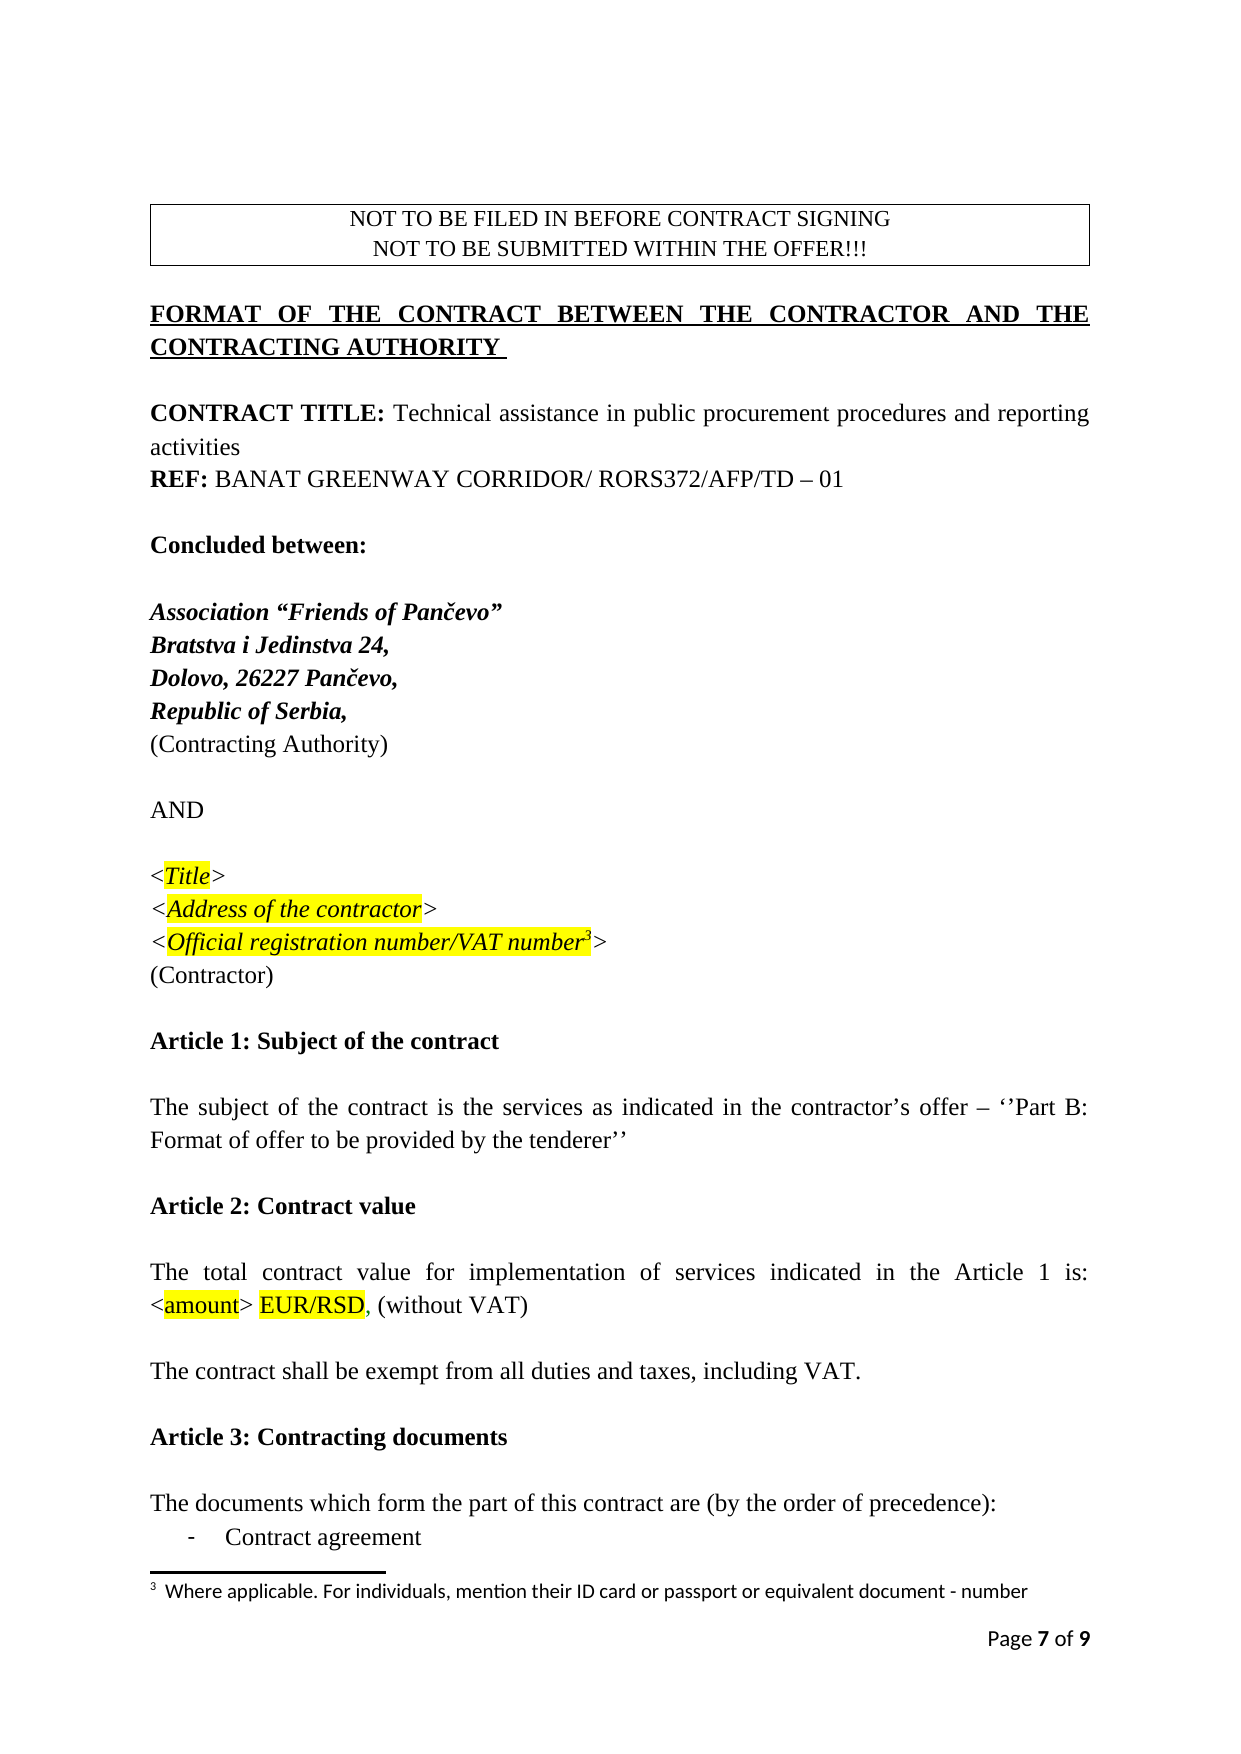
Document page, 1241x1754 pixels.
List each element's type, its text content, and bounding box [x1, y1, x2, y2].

text The total contract value for implementation of services indicated in the Article 1 is: <amount> EUR/RSD, (without VAT) [150, 1257, 1090, 1319]
text (Contracting Authority) [150, 729, 1090, 757]
text The contract shall be exempt from all duties and taxes, including VAT. [150, 1356, 1090, 1385]
text <Official registration number/VAT number> [591, 927, 1090, 956]
text The documents which form the part of this contract are (by the order of precedence): [150, 1488, 1090, 1517]
text Article 1: Subject of the contract [150, 1026, 1090, 1055]
text <Title> [210, 861, 1090, 889]
text (Contractor) [150, 960, 1090, 989]
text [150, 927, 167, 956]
table_header NOT TO BE FILED IN BEFORE CONTRACT SIGNING NOT TO BE SUBMITTED WITHIN THE OFFER!!! [151, 205, 1089, 265]
text REF: BANAT GREENWAY CORRIDOR/ RORS372/AFP/TD – 01 [150, 464, 1090, 493]
list Contract agreement [187, 1521, 1090, 1552]
text The subject of the contract is the services as indicated in the contractor’s offer – ‘’Part B: Format of offer to be provided by the tenderer’’ [150, 1092, 1090, 1154]
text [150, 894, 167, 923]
text Article 2: Contract value [150, 1191, 1090, 1220]
text Republic of Serbia, [150, 696, 1090, 724]
text Concluded between: [150, 531, 1090, 559]
text Association “Friends of Pančevo” Bratstva i Jedinstva 24, Dolovo, 26227 Pančevo, [150, 597, 1090, 691]
text AND [150, 795, 1090, 823]
text Article 3: Contracting documents [150, 1422, 1090, 1451]
text CONTRACT TITLE: Technical assistance in public procurement procedures and reporting activities [150, 398, 1090, 460]
text FORMAT OF THE CONTRACT BETWEEN THE CONTRACTOR AND THE CONTRACTING AUTHORITY [150, 326, 1090, 361]
text <Address of the contractor> [422, 894, 1090, 923]
text FORMAT OF THE CONTRACT BETWEEN THE CONTRACTOR AND THE CONTRACTING AUTHORITY [150, 299, 1090, 324]
